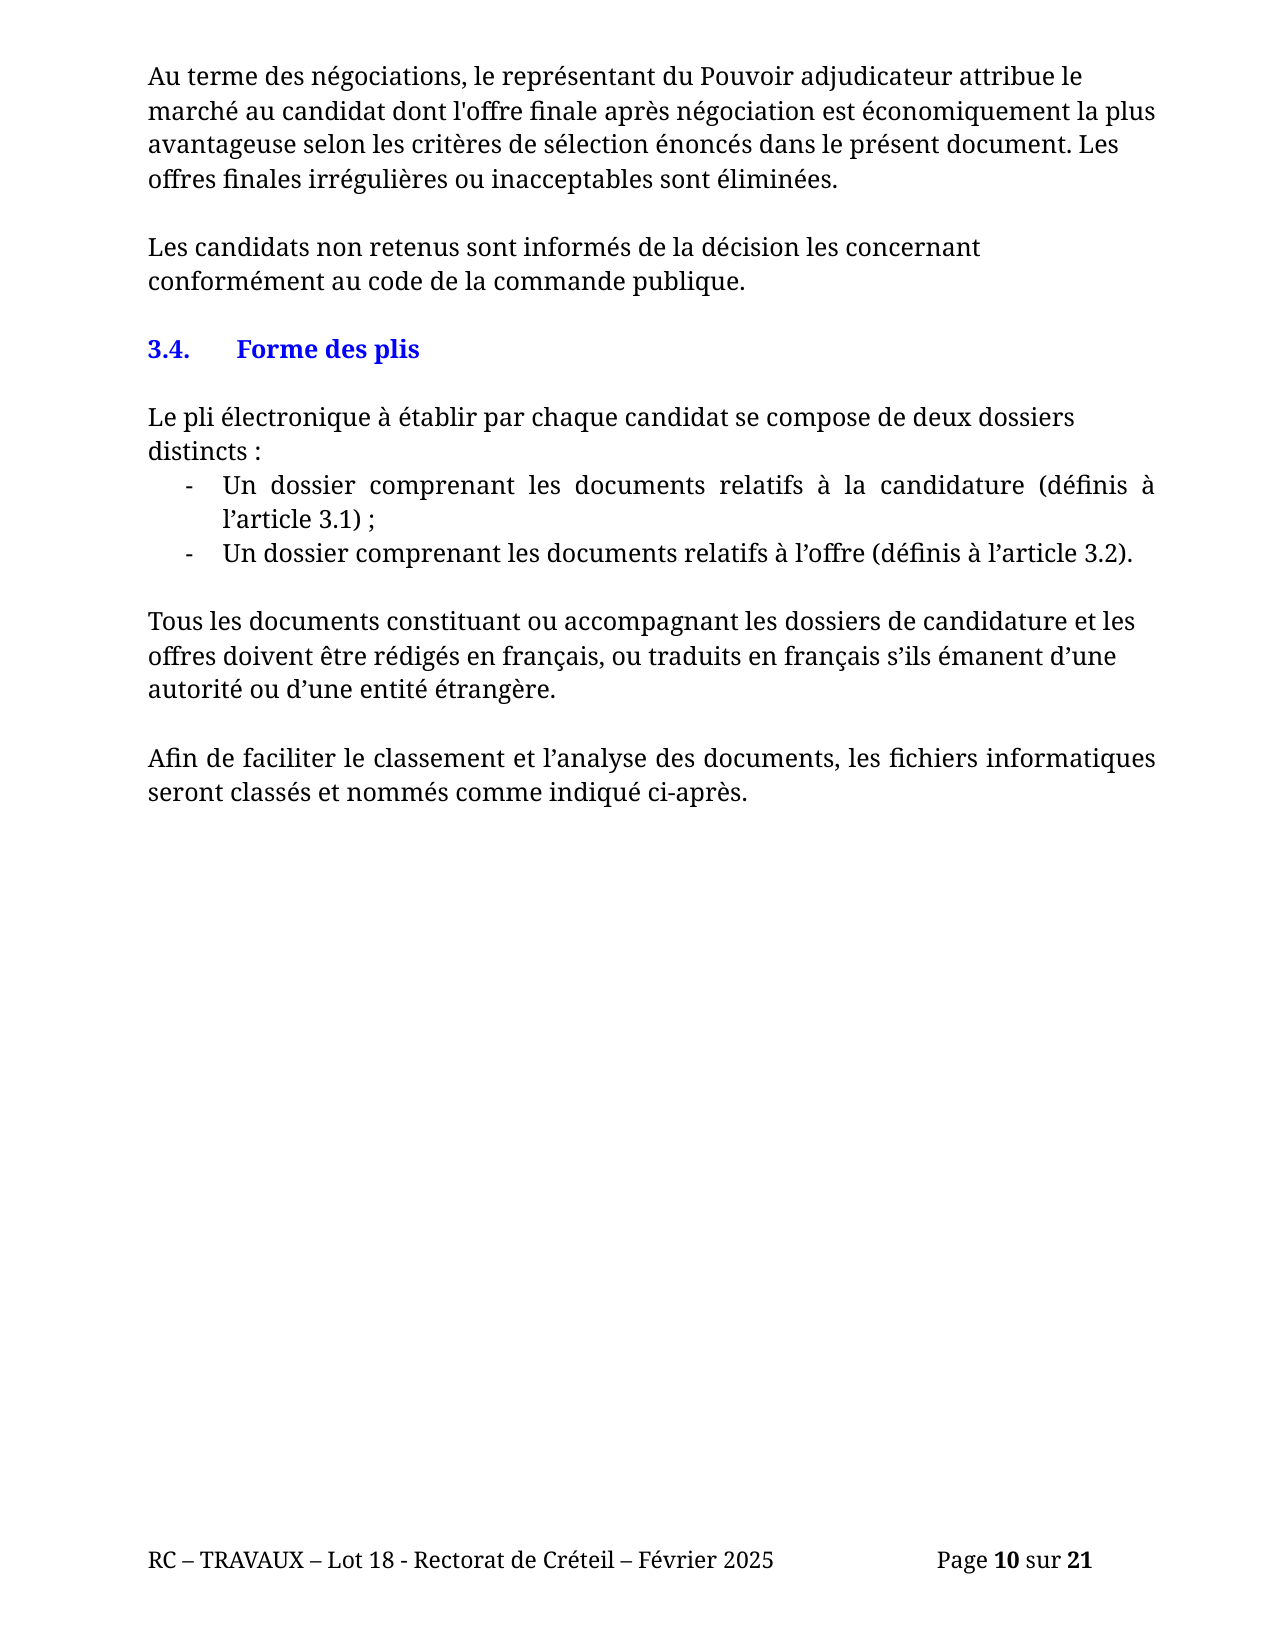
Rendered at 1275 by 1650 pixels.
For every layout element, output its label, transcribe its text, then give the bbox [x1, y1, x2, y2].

text Afin de faciliter le classement et l’analyse des documents, les fichiers informatiques seront classés et nommés comme indiqué ci-après. [148, 740, 1157, 808]
text Les candidats non retenus sont informés de la décision les concernant conformément au code de la commande publique. [148, 229, 1157, 297]
text Au terme des négociations, le représentant du Pouvoir adjudicateur attribue le marché au candidat dont l'offre finale après négociation est économiquement la plus avantageuse selon les critères de sélection énoncés dans le présent document. Les offres finales irrégulières ou inacceptables sont éliminées. [148, 59, 1157, 195]
list Un dossier comprenant les documents relatifs à la candidature (définis à l’article 3.1) ; [185, 468, 1157, 536]
text Tous les documents constituant ou accompagnant les dossiers de candidature et les offres doivent être rédigés en français, ou traduits en français s’ils émanent d’une autorité ou d’une entité étrangère. [148, 604, 1157, 706]
subtitle Forme des plis [148, 332, 1157, 366]
text Le pli électronique à établir par chaque candidat se compose de deux dossiers distincts : [148, 400, 1157, 468]
list Un dossier comprenant les documents relatifs à l’offre (définis à l’article 3.2). [185, 536, 1157, 570]
